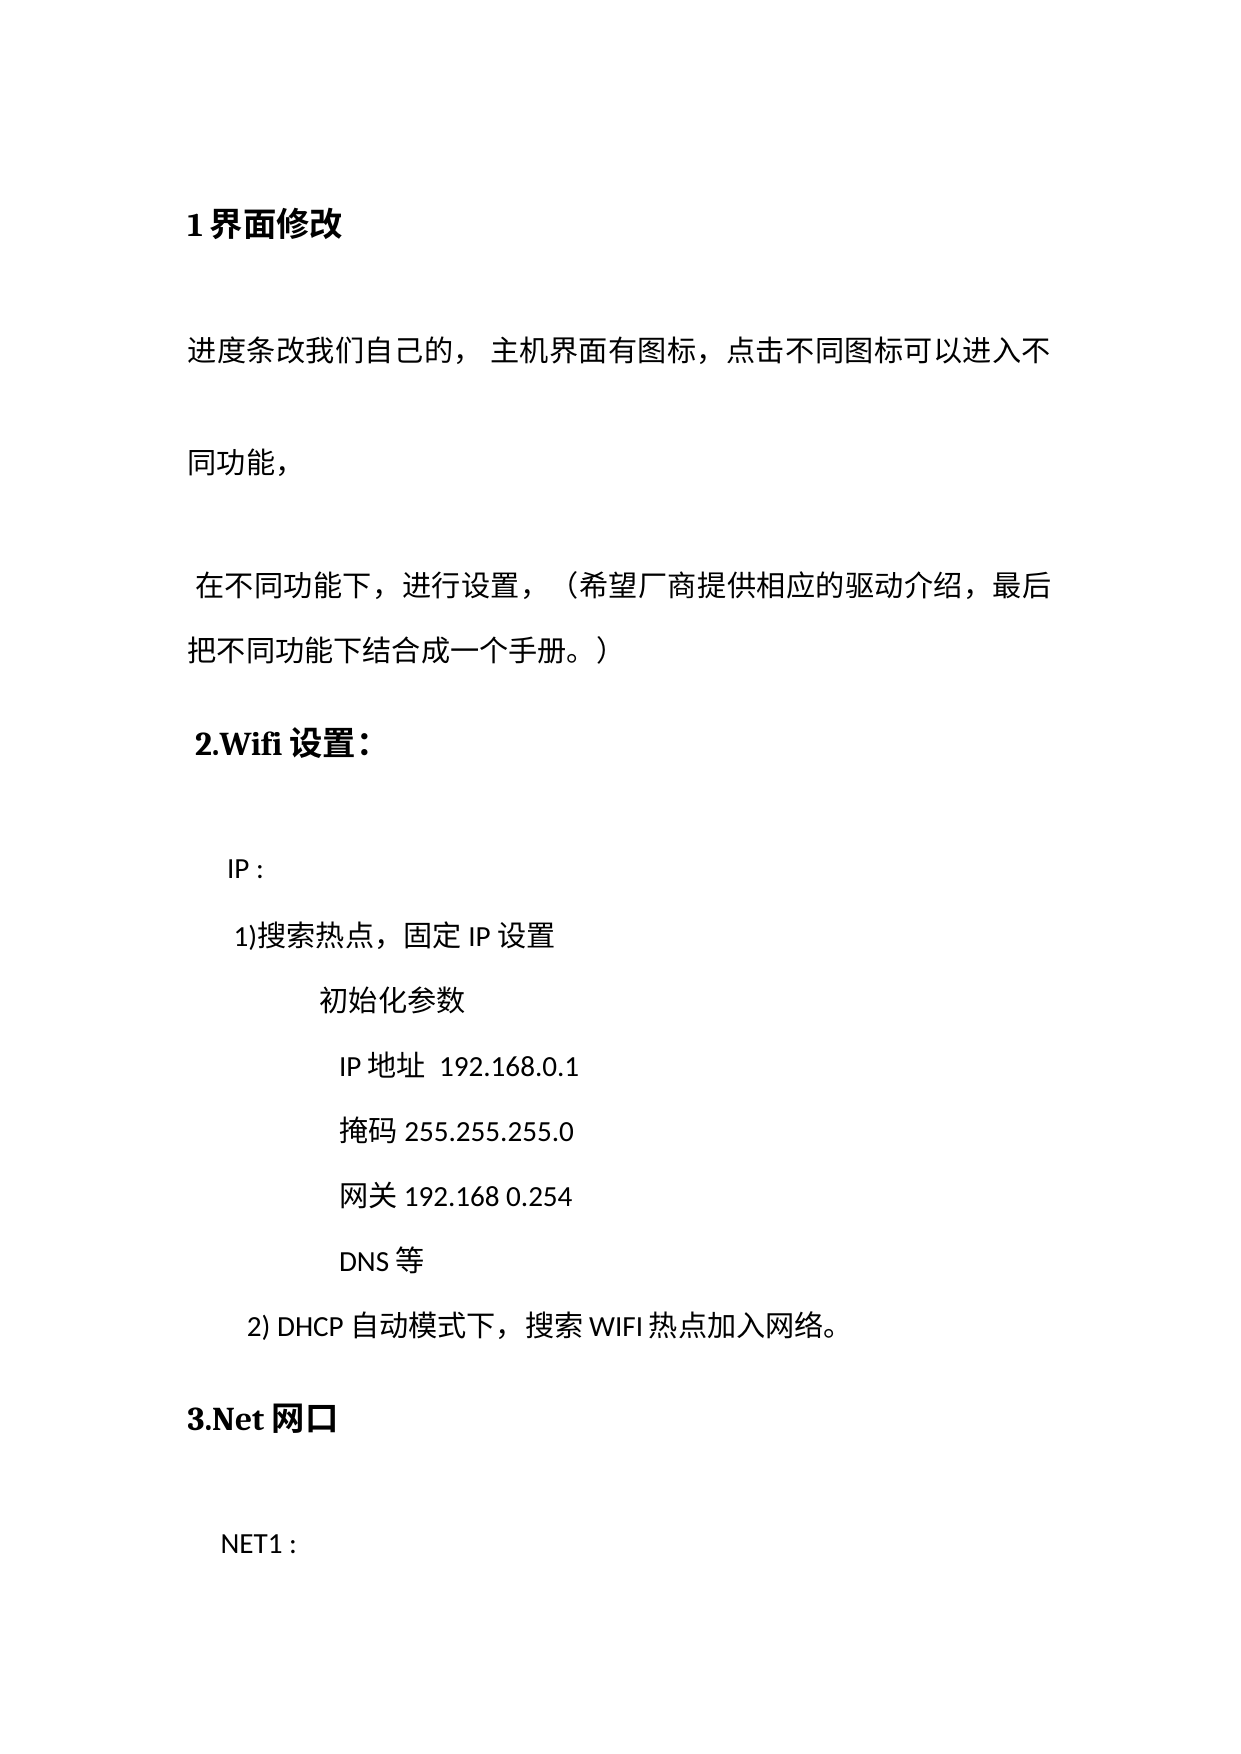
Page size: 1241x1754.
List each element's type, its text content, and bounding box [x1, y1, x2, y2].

text 网关192.168 0.254 [187, 1161, 1053, 1226]
subtitle 1界面修改 [187, 189, 1053, 254]
text 初始化参数 [187, 966, 1053, 1031]
subtitle 3.Net 网口 [187, 1383, 1053, 1448]
text IP : [187, 836, 1053, 901]
text DNS等 [187, 1226, 1053, 1291]
text IP地址 192.168.0.1 [187, 1031, 1053, 1096]
text NET1 : [187, 1510, 1053, 1575]
text 2) DHCP自动模式下，搜索WIFI热点加入网络。 [187, 1291, 1053, 1356]
subtitle 进度条改我们自己的， 主机界面有图标，点击不同图标可以进入不同功能， [187, 316, 1053, 494]
subtitle 2.Wifi设置： [187, 709, 1053, 774]
text 1)搜索热点，固定 IP 设置 [187, 901, 1053, 966]
text 在不同功能下，进行设置，（希望厂商提供相应的驱动介绍，最后把不同功能下结合成一个手册。） [187, 552, 1053, 682]
text 掩码 255.255.255.0 [187, 1096, 1053, 1161]
